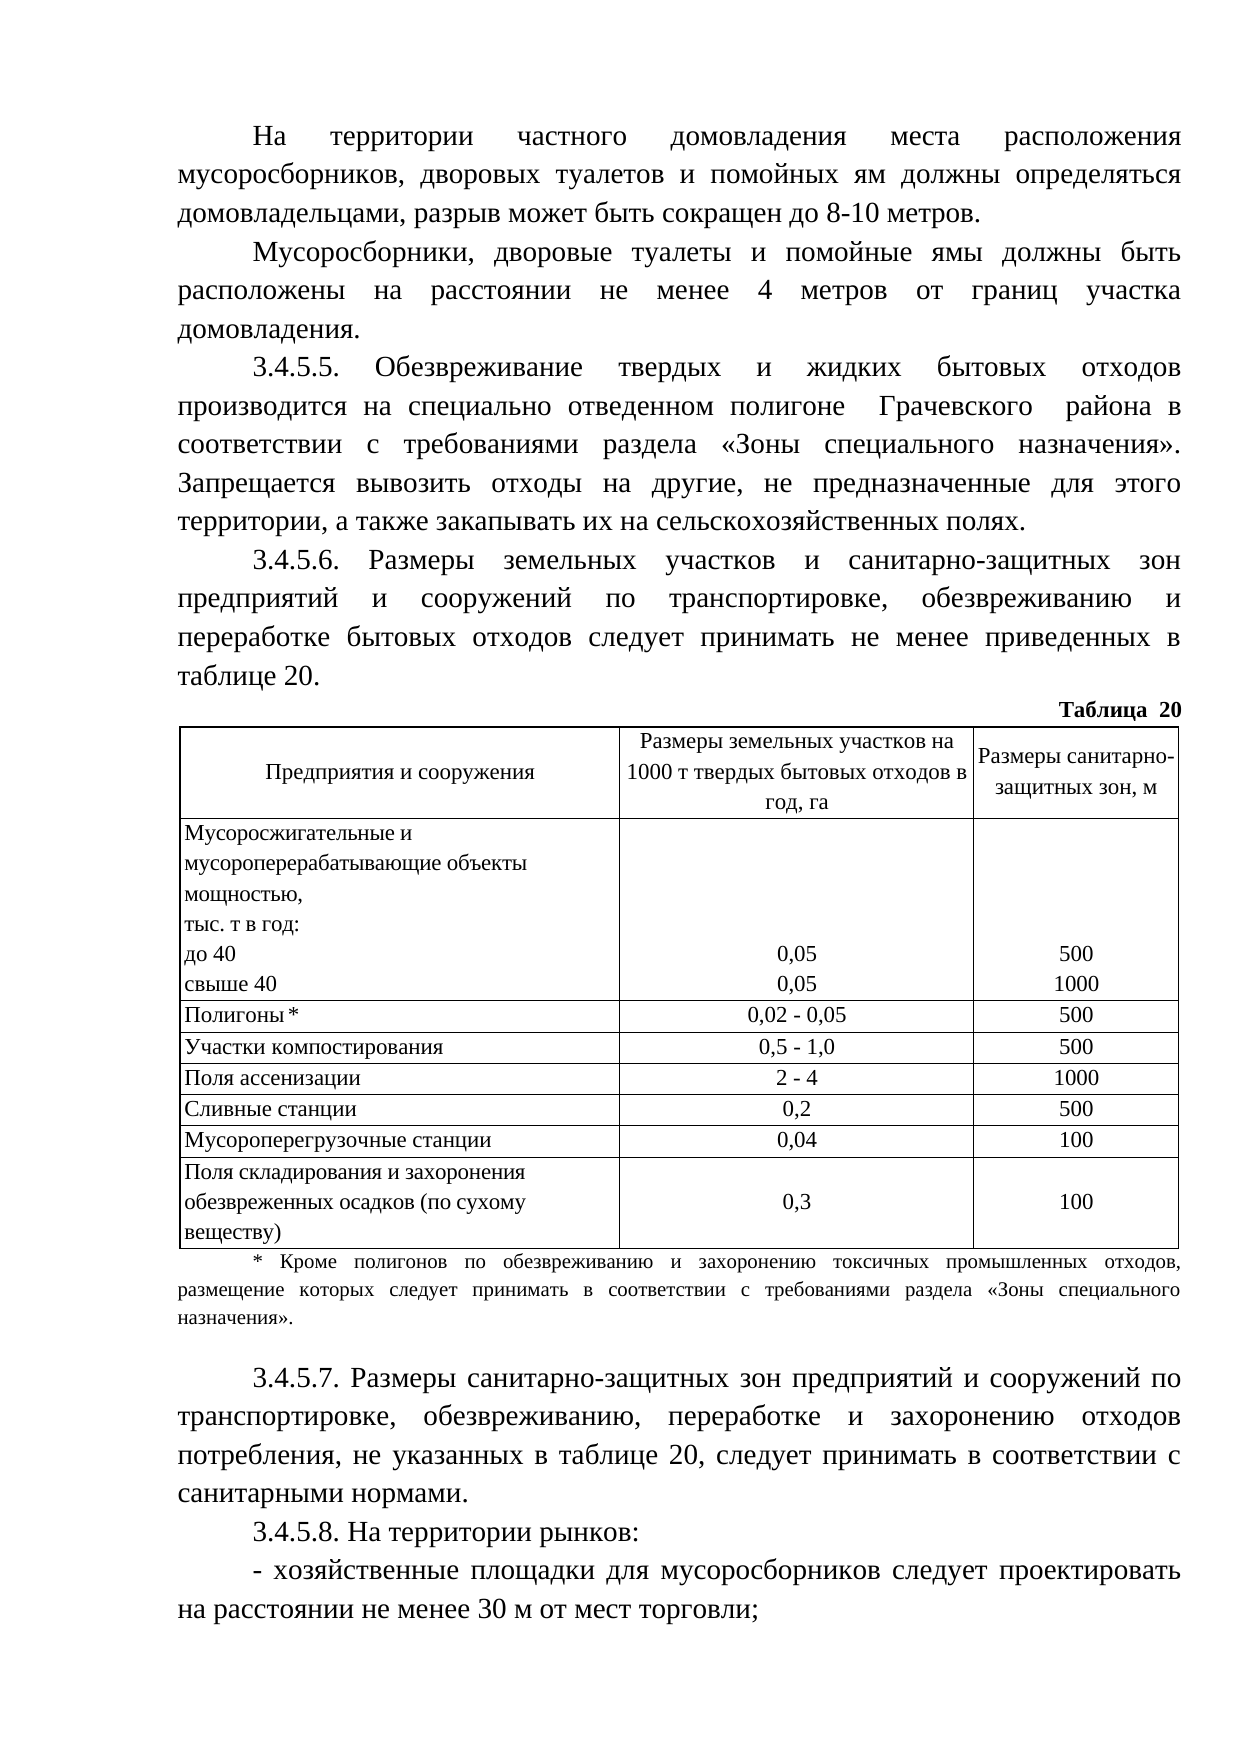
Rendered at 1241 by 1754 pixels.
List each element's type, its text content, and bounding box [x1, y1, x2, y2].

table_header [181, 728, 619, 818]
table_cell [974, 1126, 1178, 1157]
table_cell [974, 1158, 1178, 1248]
text - хозяйственные площадки для мусоросборников следует проектировать на расстоянии не менее 30 м от мест торговли; [177, 1552, 1182, 1624]
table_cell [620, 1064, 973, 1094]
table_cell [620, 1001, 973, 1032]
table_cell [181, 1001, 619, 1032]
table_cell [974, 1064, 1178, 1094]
text 3.4.5.8. На территории рынков: [177, 1514, 1182, 1547]
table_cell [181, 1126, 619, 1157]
text * Кроме полигонов по обезвреживанию и захоронению токсичных промышленных отходов, размещение которых следует принимать в соответствии с требованиями раздела «Зоны специального назначения». [177, 1249, 1182, 1329]
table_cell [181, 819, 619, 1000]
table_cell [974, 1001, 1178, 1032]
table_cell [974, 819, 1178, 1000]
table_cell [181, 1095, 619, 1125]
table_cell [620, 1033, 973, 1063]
text Мусоросборники, дворовые туалеты и помойные ямы должны быть расположены на расстоянии не менее 4 метров от границ участка домовладения. [177, 234, 1182, 344]
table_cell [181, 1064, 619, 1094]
text Таблица 20 [177, 696, 1182, 723]
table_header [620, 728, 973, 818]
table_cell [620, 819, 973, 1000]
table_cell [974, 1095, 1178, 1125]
text На территории частного домовладения места расположения мусоросборников, дворовых туалетов и помойных ям должны определяться домовладельцами, разрыв может быть сокращен до 8-10 метров. [177, 118, 1182, 229]
text 3.4.5.5. Обезвреживание твердых и жидких бытовых отходов производится на специально отведенном полигоне Грачевского района в соответствии с требованиями раздела «Зоны специального назначения». Запрещается вывозить отходы на другие, не предназначенные для этого территории, а также закапывать их на сельскохозяйственных полях. [177, 349, 1182, 537]
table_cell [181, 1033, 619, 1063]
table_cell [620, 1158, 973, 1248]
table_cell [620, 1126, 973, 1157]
text 3.4.5.6. Размеры земельных участков и санитарно-защитных зон предприятий и сооружений по транспортировке, обезвреживанию и переработке бытовых отходов следует принимать не менее приведенных в таблице 20. [177, 542, 1182, 691]
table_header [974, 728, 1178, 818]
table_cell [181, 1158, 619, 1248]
text 3.4.5.7. Размеры санитарно-защитных зон предприятий и сооружений по транспортировке, обезвреживанию, переработке и захоронению отходов потребления, не указанных в таблице 20, следует принимать в соответствии с санитарными нормами. [177, 1360, 1182, 1509]
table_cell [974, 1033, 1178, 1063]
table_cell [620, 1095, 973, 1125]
